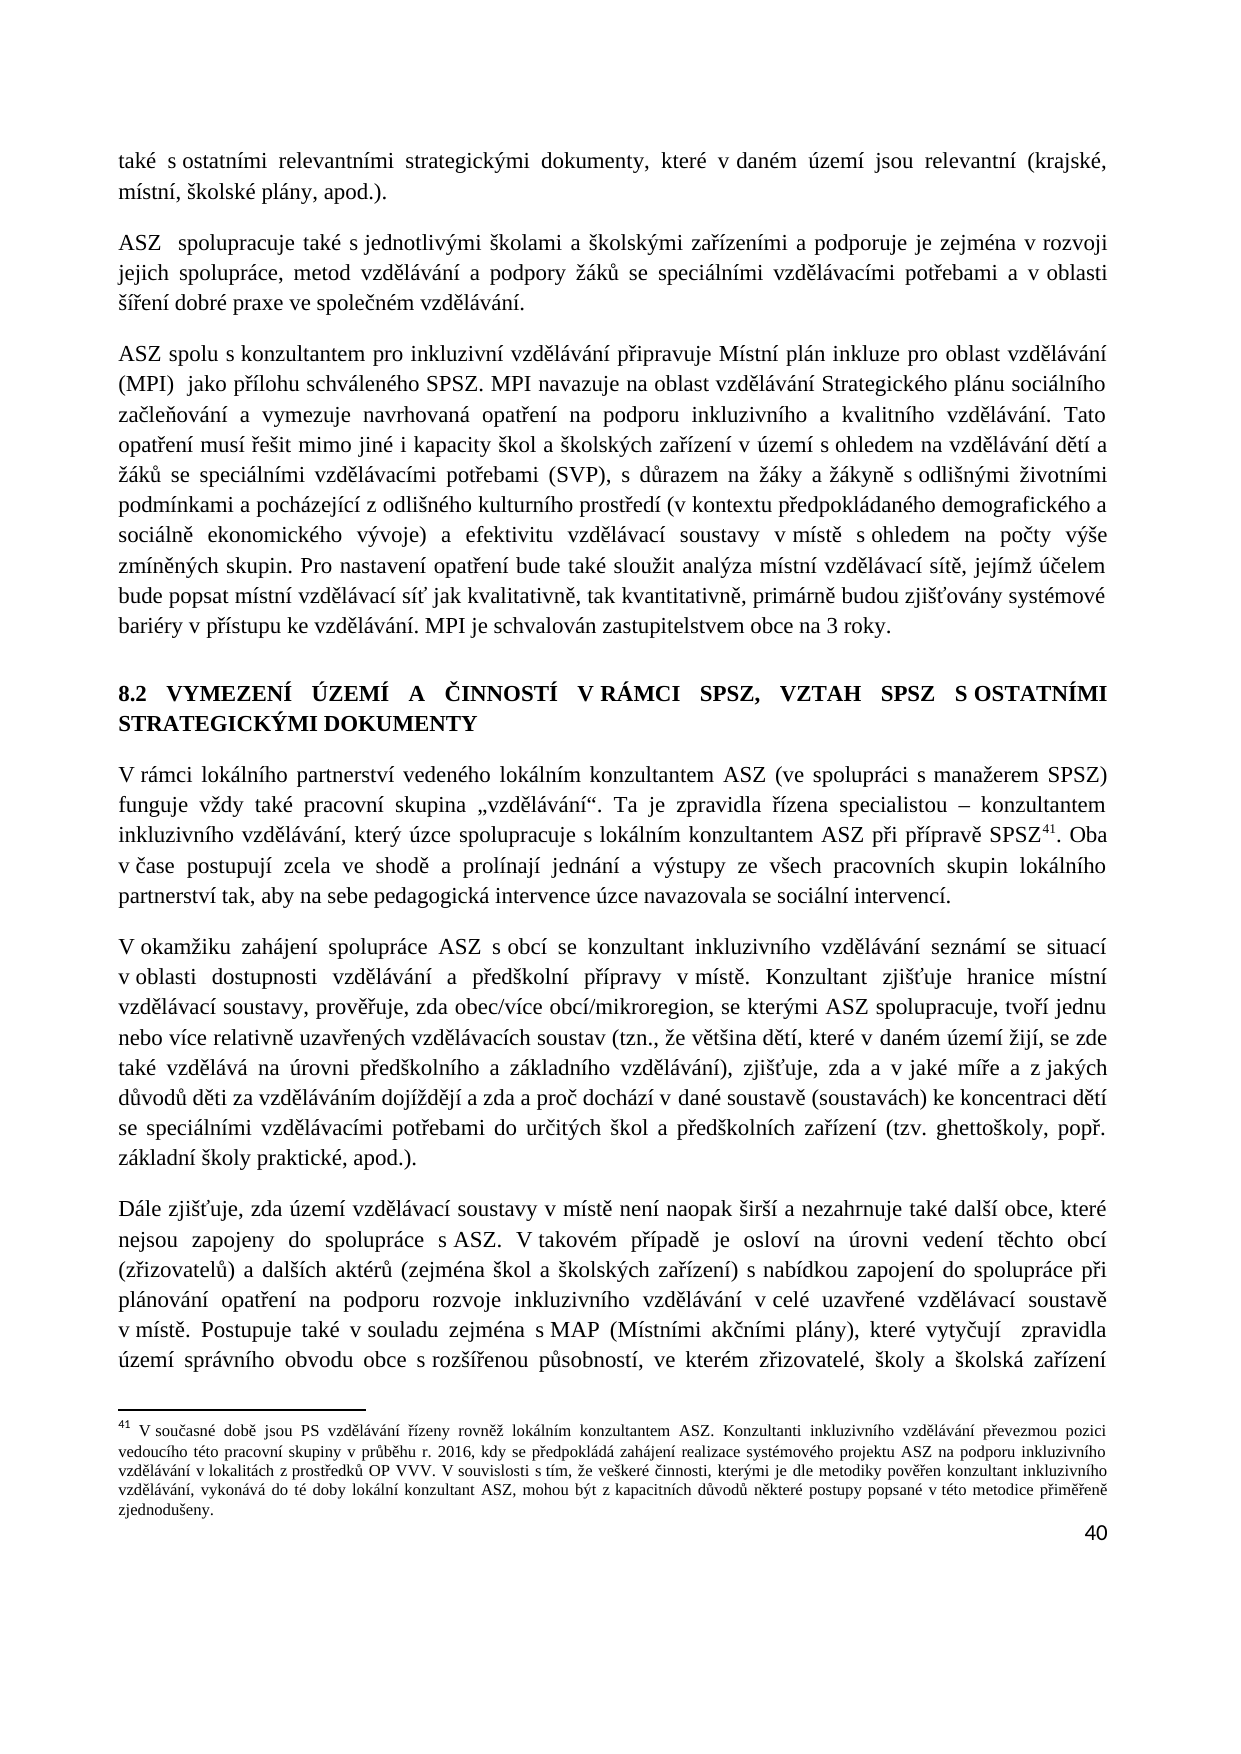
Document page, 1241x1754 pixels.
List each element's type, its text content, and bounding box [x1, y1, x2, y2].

text V okamžiku zahájení spolupráce ASZ s obcí se konzultant inkluzivního vzdělávání seznámí se situací v oblasti dostupnosti vzdělávání a předškolní přípravy v místě. Konzultant zjišťuje hranice místní vzdělávací soustavy, prověřuje, zda obec/více obcí/mikroregion, se kterými ASZ spolupracuje, tvoří jednu nebo více relativně uzavřených vzdělávacích soustav (tzn., že většina dětí, které v daném území žijí, se zde také vzdělává na úrovni předškolního a základního vzdělávání), zjišťuje, zda a v jaké míře a z jakých důvodů děti za vzděláváním dojíždějí a zda a proč dochází v dané soustavě (soustavách) ke koncentraci dětí se speciálními vzdělávacími potřebami do určitých škol a předškolních zařízení (tzv. ghettoškoly, popř. základní školy praktické, apod.). [118, 933, 1107, 1171]
text ASZ spolupracuje také s jednotlivými školami a školskými zařízeními a podporuje je zejména v rozvoji jejich spolupráce, metod vzdělávání a podpory žáků se speciálními vzdělávacími potřebami a v oblasti šíření dobré praxe ve společném vzdělávání. [118, 229, 1107, 316]
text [118, 1196, 1107, 1373]
text 8.2 VYMEZENÍ ÚZEMÍ A ČINNOSTÍ V RÁMCI SPSZ, VZTAH SPSZ S OSTATNÍMI STRATEGICKÝMI DOKUMENTY [118, 680, 1107, 736]
text V rámci lokálního partnerství vedeného lokálním konzultantem ASZ (ve spolupráci s manažerem SPSZ) funguje vždy také pracovní skupina „vzdělávání“. Ta je zpravidla řízena specialistou – konzultantem inkluzivního vzdělávání, který úzce spolupracuje s lokálním konzultantem ASZ při přípravě SPSZ. Oba v čase postupují zcela ve shodě a prolínají jednání a výstupy ze všech pracovních skupin lokálního partnerství tak, aby na sebe pedagogická intervence úzce navazovala se sociální intervencí. [118, 761, 1107, 908]
text ASZ spolu s konzultantem pro inkluzivní vzdělávání připravuje Místní plán inkluze pro oblast vzdělávání (MPI) jako přílohu schváleného SPSZ. MPI navazuje na oblast vzdělávání Strategického plánu sociálního začleňování a vymezuje navrhovaná opatření na podporu inkluzivního a kvalitního vzdělávání. Tato opatření musí řešit mimo jiné i kapacity škol a školských zařízení v území s ohledem na vzdělávání dětí a žáků se speciálními vzdělávacími potřebami (SVP), s důrazem na žáky a žákyně s odlišnými životními podmínkami a pocházející z odlišného kulturního prostředí (v kontextu předpokládaného demografického a sociálně ekonomického vývoje) a efektivitu vzdělávací soustavy v místě s ohledem na počty výše zmíněných skupin. Pro nastavení opatření bude také sloužit analýza místní vzdělávací sítě, jejímž účelem bude popsat místní vzdělávací síť jak kvalitativně, tak kvantitativně, primárně budou zjišťovány systémové bariéry v přístupu ke vzdělávání. MPI je schvalován zastupitelstvem obce na 3 roky. [118, 340, 1107, 638]
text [118, 148, 1107, 204]
